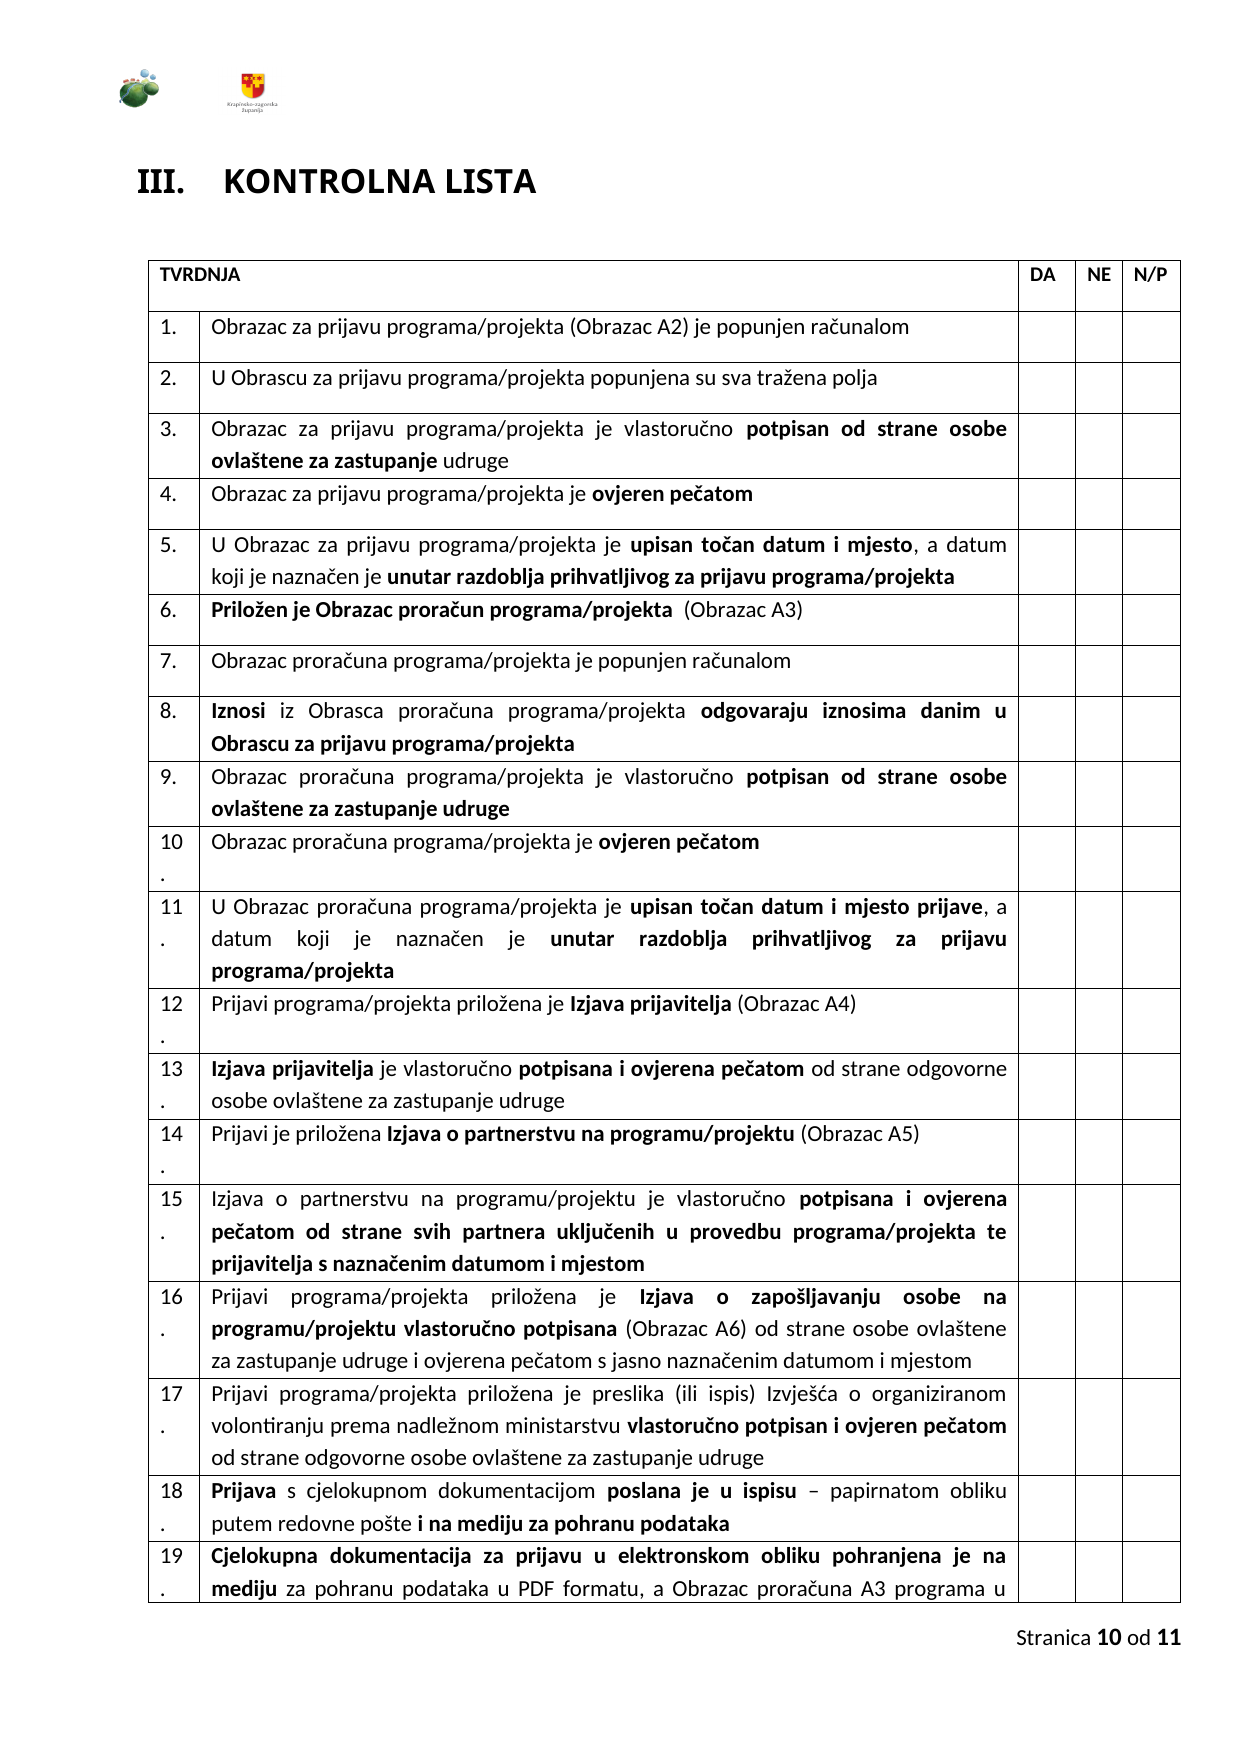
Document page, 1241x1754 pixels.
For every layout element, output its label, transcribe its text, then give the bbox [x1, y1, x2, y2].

table_cell [1019, 1185, 1075, 1281]
table_cell Izjava prijavitelja je vlastoručno potpisana i ovjerena pečatom od strane odgovorne osobe ovlaštene za zastupanje udruge [200, 1054, 1018, 1118]
table_cell Prijavi je priložena Izjava o partnerstvu na programu/projektu (Obrazac A5) [200, 1120, 1018, 1183]
table_cell 3. [149, 414, 199, 478]
table_cell [1076, 363, 1122, 413]
table_cell [1123, 892, 1180, 988]
table_cell 18. [149, 1476, 199, 1541]
table_cell [1019, 646, 1075, 696]
table_cell Iznosi iz Obrasca proračuna programa/projekta odgovaraju iznosima danim u Obrascu za prijavu programa/projekta [200, 697, 1018, 761]
table_cell [1019, 1542, 1075, 1602]
table_cell [1123, 989, 1180, 1053]
table_cell [1019, 1476, 1075, 1541]
table_cell Obrazac proračuna programa/projekta je popunjen računalom [200, 646, 1018, 696]
table_cell [1123, 479, 1180, 529]
table_cell [1123, 1379, 1180, 1475]
table_cell U Obrazac proračuna programa/projekta je upisan točan datum i mjesto prijave, a datum koji je naznačen je unutar razdoblja prihvatljivog za prijavu programa/projekta [200, 892, 1018, 988]
table_cell [1076, 892, 1122, 988]
subtitle KONTROLNA LISTA [185, 158, 1181, 203]
table_cell 5. [149, 530, 199, 594]
table_cell 15. [149, 1185, 199, 1281]
table_cell [1076, 312, 1122, 362]
table_cell 17. [149, 1379, 199, 1475]
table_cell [200, 1542, 1018, 1602]
table_cell [1019, 827, 1075, 891]
table_cell [1123, 1542, 1180, 1602]
table_cell [1076, 762, 1122, 826]
table_cell 7. [149, 646, 199, 696]
table_cell [1123, 414, 1180, 478]
table_cell Obrazac za prijavu programa/projekta je vlastoručno potpisan od strane osobe ovlaštene za zastupanje udruge [200, 414, 1018, 478]
table_cell [1123, 762, 1180, 826]
table_cell [1019, 762, 1075, 826]
table_cell [1076, 414, 1122, 478]
table_cell [1123, 646, 1180, 696]
picture [116, 66, 163, 110]
table_cell [1019, 1054, 1075, 1118]
table_cell Obrazac proračuna programa/projekta je vlastoručno potpisan od strane osobe ovlaštene za zastupanje udruge [200, 762, 1018, 826]
table_header DA [1019, 261, 1075, 311]
table_cell U Obrascu za prijavu programa/projekta popunjena su sva tražena polja [200, 363, 1018, 413]
table_cell [1019, 697, 1075, 761]
table_cell [1123, 530, 1180, 594]
table_cell [1123, 1120, 1180, 1183]
table_cell [1123, 827, 1180, 891]
table_cell [1019, 530, 1075, 594]
table_cell 8. [149, 697, 199, 761]
table_cell [1076, 479, 1122, 529]
table_cell [1019, 1379, 1075, 1475]
table_cell Priložen je Obrazac proračun programa/projekta (Obrazac A3) [200, 595, 1018, 645]
table_cell [1019, 312, 1075, 362]
table_cell 11. [149, 892, 199, 988]
table_cell [1019, 479, 1075, 529]
table_cell [1076, 646, 1122, 696]
table_cell [1076, 1476, 1122, 1541]
table_cell 14. [149, 1120, 199, 1183]
table_cell [1123, 697, 1180, 761]
table_cell 13. [149, 1054, 199, 1118]
table_cell Prijavi programa/projekta priložena je Izjava o zapošljavanju osobe na programu/projektu vlastoručno potpisana (Obrazac A6) od strane osobe ovlaštene za zastupanje udruge i ovjerena pečatom s jasno naznačenim datumom i mjestom [200, 1282, 1018, 1378]
table_cell Prijavi programa/projekta priložena je preslika (ili ispis) Izvješća o organiziranom volontiranju prema nadležnom ministarstvu vlastoručno potpisan i ovjeren pečatom od strane odgovorne osobe ovlaštene za zastupanje udruge [200, 1379, 1018, 1475]
table_cell [1076, 1379, 1122, 1475]
table_cell [1076, 1120, 1122, 1183]
table_cell [1019, 595, 1075, 645]
table_cell U Obrazac za prijavu programa/projekta je upisan točan datum i mjesto, a datum koji je naznačen je unutar razdoblja prihvatljivog za prijavu programa/projekta [200, 530, 1018, 594]
table_cell Obrazac za prijavu programa/projekta je ovjeren pečatom [200, 479, 1018, 529]
table_cell [1019, 1120, 1075, 1183]
table_cell [1123, 1185, 1180, 1281]
table_cell [1076, 1185, 1122, 1281]
table_cell Prijavi programa/projekta priložena je Izjava prijavitelja (Obrazac A4) [200, 989, 1018, 1053]
table_cell [1019, 1282, 1075, 1378]
table_cell [1076, 827, 1122, 891]
table_cell 4. [149, 479, 199, 529]
table_cell [1076, 1282, 1122, 1378]
table_cell [1019, 363, 1075, 413]
table_cell Obrazac proračuna programa/projekta je ovjeren pečatom [200, 827, 1018, 891]
table_cell [1076, 530, 1122, 594]
table_cell [1123, 1282, 1180, 1378]
table_cell Obrazac za prijavu programa/projekta (Obrazac A2) je popunjen računalom [200, 312, 1018, 362]
table_header NE [1076, 261, 1122, 311]
table_cell 1. [149, 312, 199, 362]
picture [218, 67, 286, 115]
table_cell [1123, 312, 1180, 362]
table_cell 9. [149, 762, 199, 826]
table_cell 16. [149, 1282, 199, 1378]
table_cell [1019, 989, 1075, 1053]
table_cell [1019, 892, 1075, 988]
table_cell [1076, 1054, 1122, 1118]
table_cell 12. [149, 989, 199, 1053]
table_cell [1076, 1542, 1122, 1602]
table_cell [1019, 414, 1075, 478]
table_cell Izjava o partnerstvu na programu/projektu je vlastoručno potpisana i ovjerena pečatom od strane svih partnera uključenih u provedbu programa/projekta te prijavitelja s naznačenim datumom i mjestom [200, 1185, 1018, 1281]
table_cell [1123, 363, 1180, 413]
table_cell [1123, 595, 1180, 645]
table_cell [1123, 1054, 1180, 1118]
table_cell [1123, 1476, 1180, 1541]
table_cell Prijava s cjelokupnom dokumentacijom poslana je u ispisu – papirnatom obliku putem redovne pošte i na mediju za pohranu podataka [200, 1476, 1018, 1541]
table_cell 10. [149, 827, 199, 891]
table_header N/P [1123, 261, 1180, 311]
table_cell 19. [149, 1542, 199, 1602]
table_cell 2. [149, 363, 199, 413]
table_cell [1076, 595, 1122, 645]
table_cell [1076, 697, 1122, 761]
table_cell 6. [149, 595, 199, 645]
table_cell [1076, 989, 1122, 1053]
table_header TVRDNJA [149, 261, 1018, 311]
